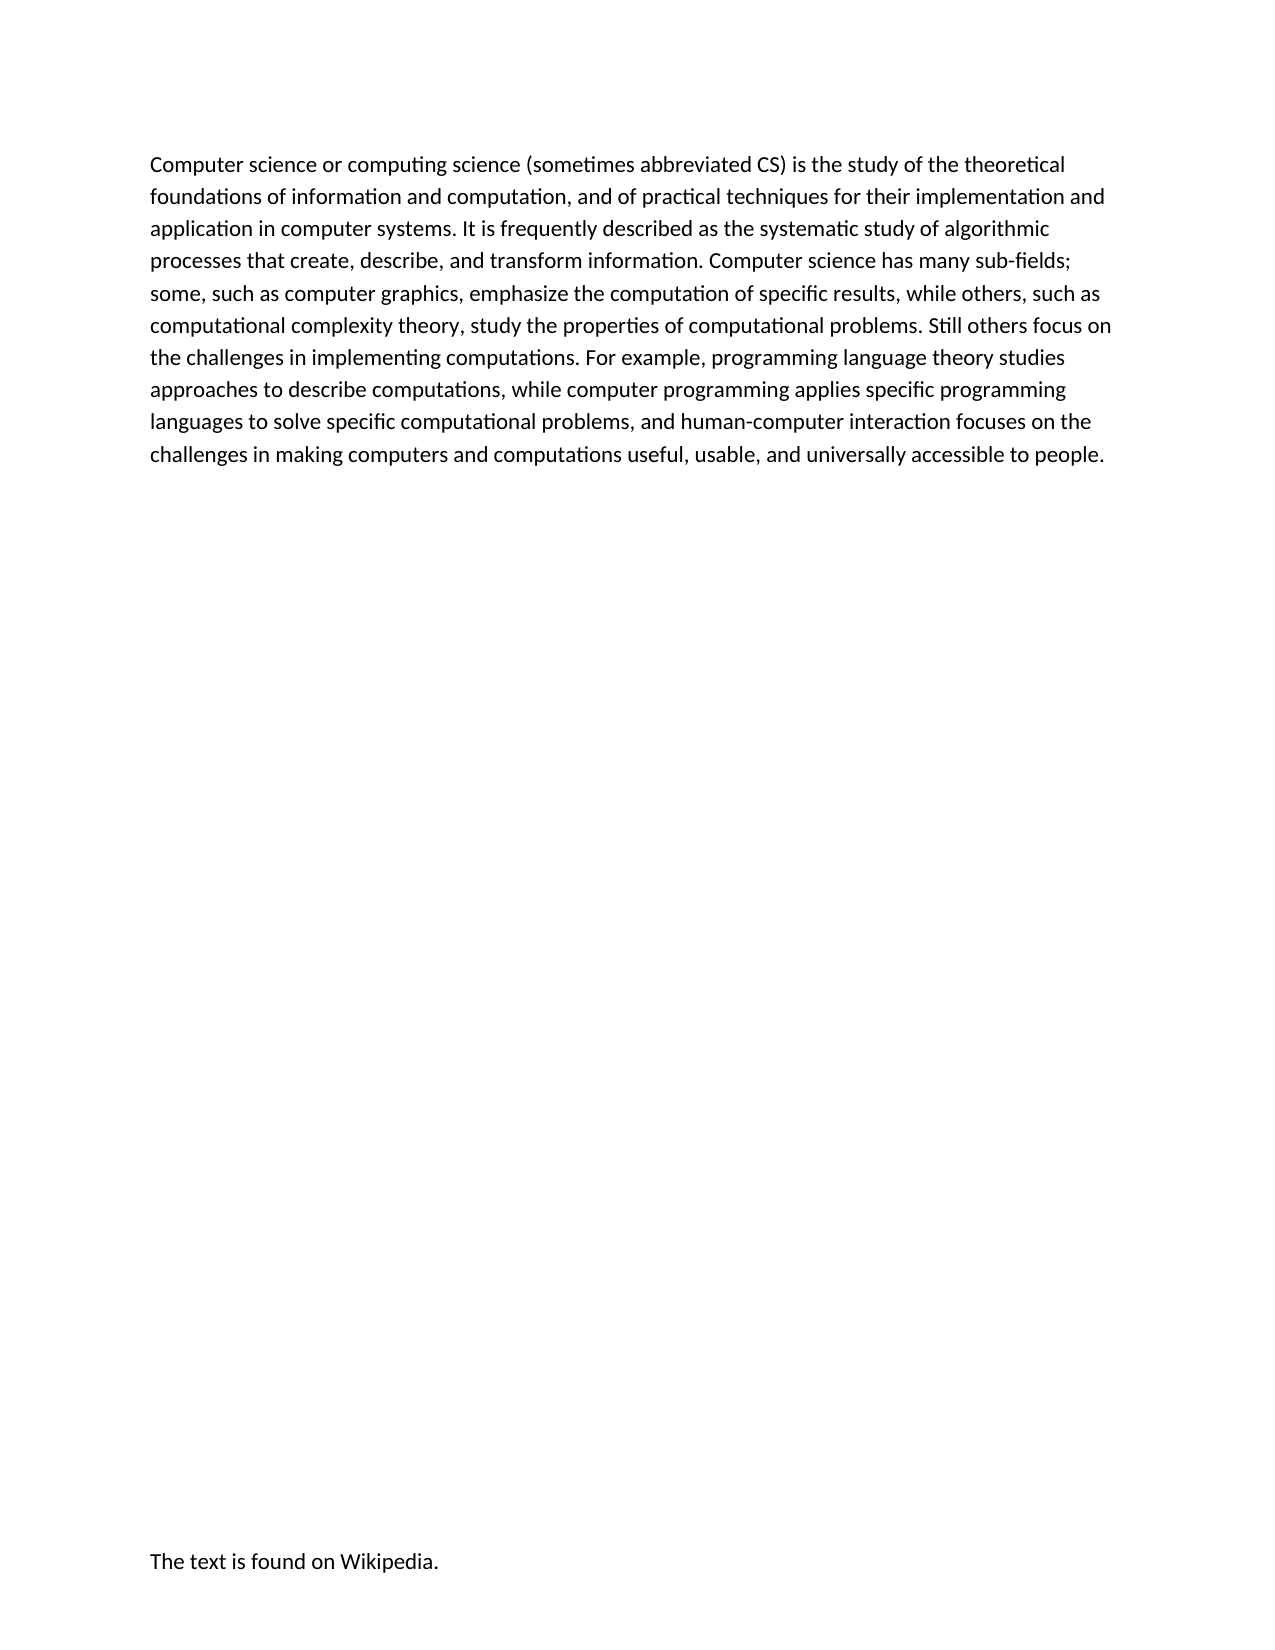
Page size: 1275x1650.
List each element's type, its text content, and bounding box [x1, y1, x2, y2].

text Computer science or computing science (sometimes abbreviated CS) is the study of the theoretical foundations of information and computation, and of practical techniques for their implementation and application in computer systems. It is frequently described as the systematic study of algorithmic processes that create, describe, and transform information. Computer science has many sub-fields; some, such as computer graphics, emphasize the computation of specific results, while others, such as computational complexity theory, study the properties of computational problems. Still others focus on the challenges in implementing computations. For example, programming language theory studies approaches to describe computations, while computer programming applies specific programming languages to solve specific computational problems, and human-computer interaction focuses on the challenges in making computers and computations useful, usable, and universally accessible to people. [150, 150, 1125, 468]
